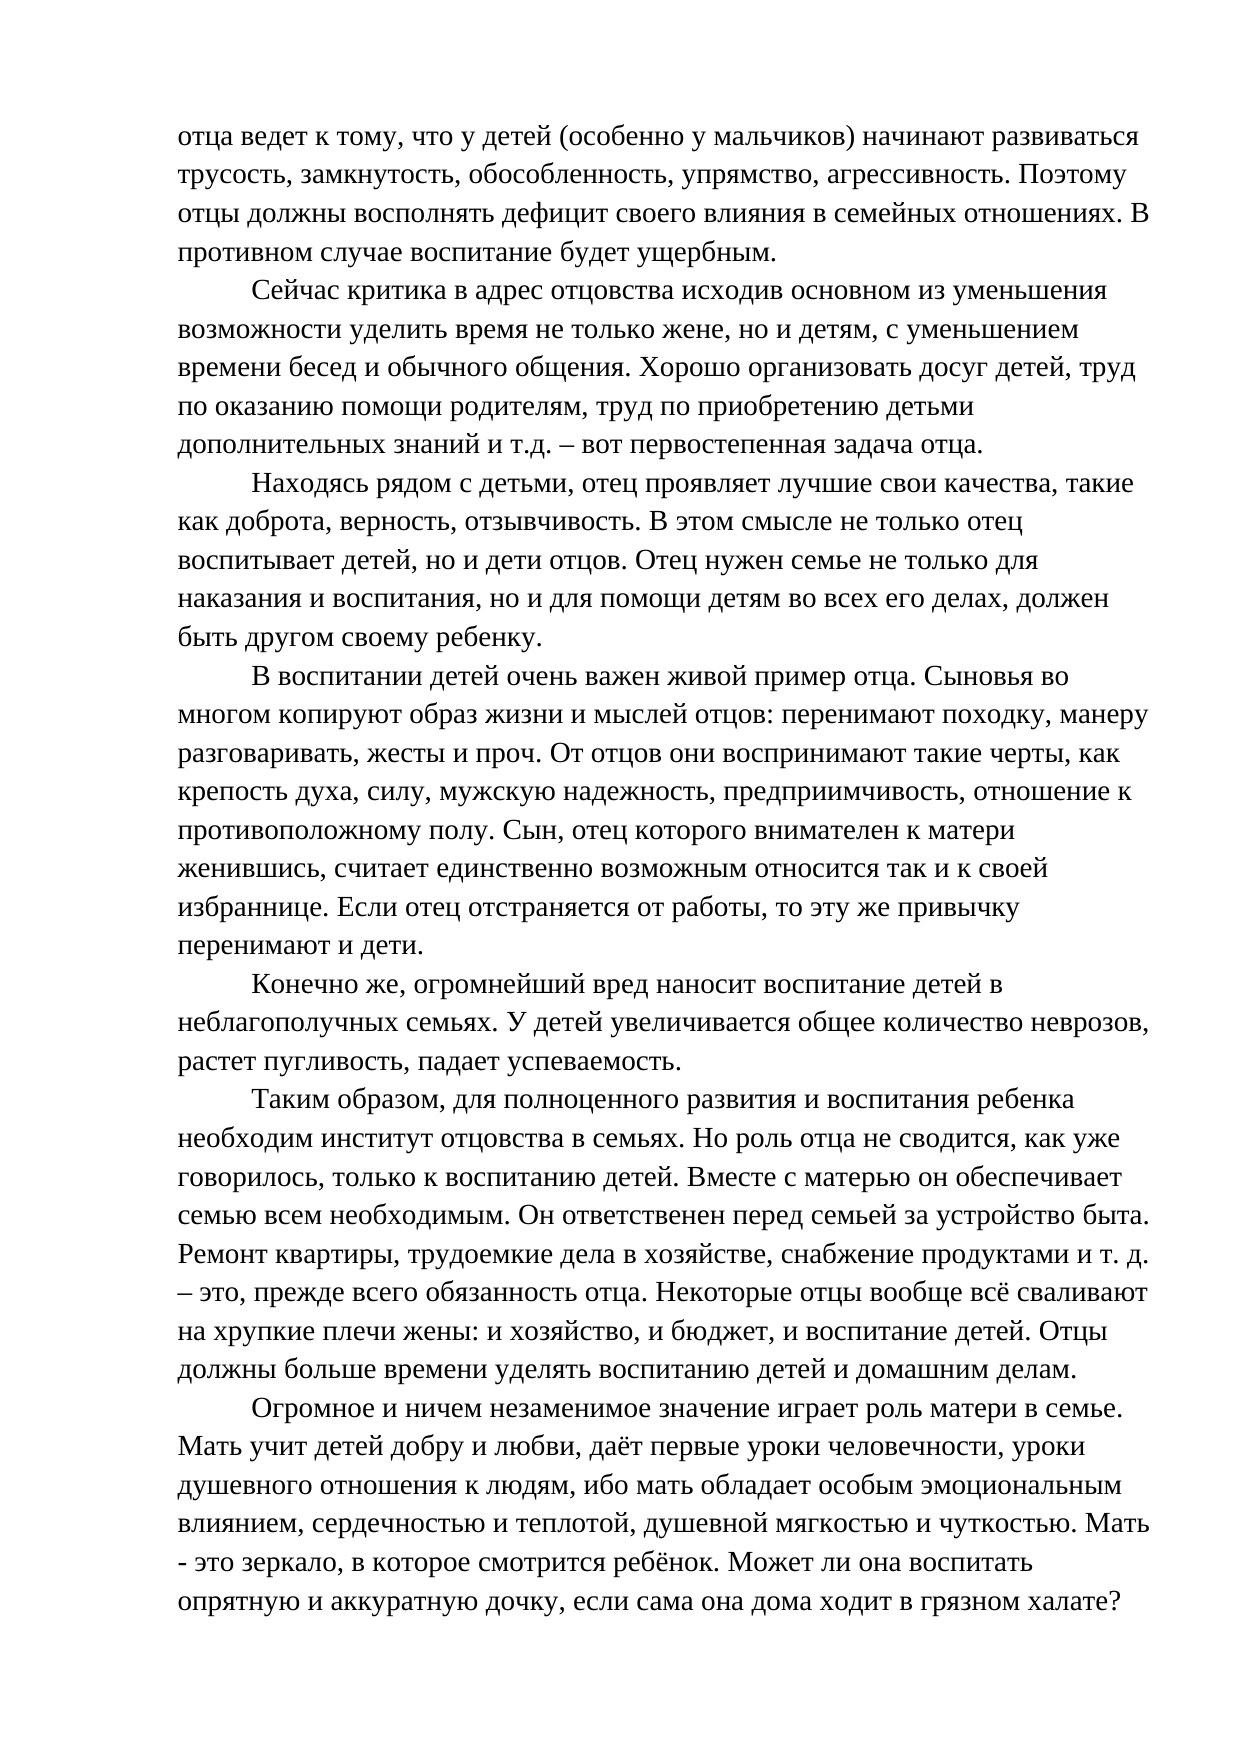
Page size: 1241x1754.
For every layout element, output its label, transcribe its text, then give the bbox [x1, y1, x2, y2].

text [177, 118, 1152, 267]
text Конечно же, огромнейший вред наносит воспитание детей в неблагополучных семьях. У детей увеличивается общее количество неврозов, растет пугливость, падает успеваемость. [177, 966, 1152, 1077]
text Таким образом, для полноценного развития и воспитания ребенка необходим институт отцовства в семьях. Но роль отца не сводится, как уже говорилось, только к воспитанию детей. Вместе с матерью он обеспечивает семью всем необходимым. Он ответственен перед семьей за устройство быта. Ремонт квартиры, трудоемкие дела в хозяйстве, снабжение продуктами и т. д. – это, прежде всего обязанность отца. Некоторые отцы вообще всё сваливают на хрупкие плечи жены: и хозяйство, и бюджет, и воспитание детей. Отцы должны больше времени уделять воспитанию детей и домашним делам. [177, 1082, 1152, 1385]
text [177, 1390, 1152, 1616]
text В воспитании детей очень важен живой пример отца. Сыновья во многом копируют образ жизни и мыслей отцов: перенимают походку, манеру разговаривать, жесты и проч. От отцов они воспринимают такие черты, как крепость духа, силу, мужскую надежность, предприимчивость, отношение к противоположному полу. Сын, отец которого внимателен к матери женившись, считает единственно возможным относится так и к своей избраннице. Если отец отстраняется от работы, то эту же привычку перенимают и дети. [177, 658, 1152, 961]
text Находясь рядом с детьми, отец проявляет лучшие свои качества, такие как доброта, верность, отзывчивость. В этом смысле не только отец воспитывает детей, но и дети отцов. Отец нужен семье не только для наказания и воспитания, но и для помощи детям во всех его делах, должен быть другом своему ребенку. [177, 465, 1152, 653]
text Сейчас критика в адрес отцовства исходив основном из уменьшения возможности уделить время не только жене, но и детям, с уменьшением времени бесед и обычного общения. Хорошо организовать досуг детей, труд по оказанию помощи родителям, труд по приобретению детьми дополнительных знаний и т.д. – вот первостепенная задача отца. [177, 272, 1152, 460]
